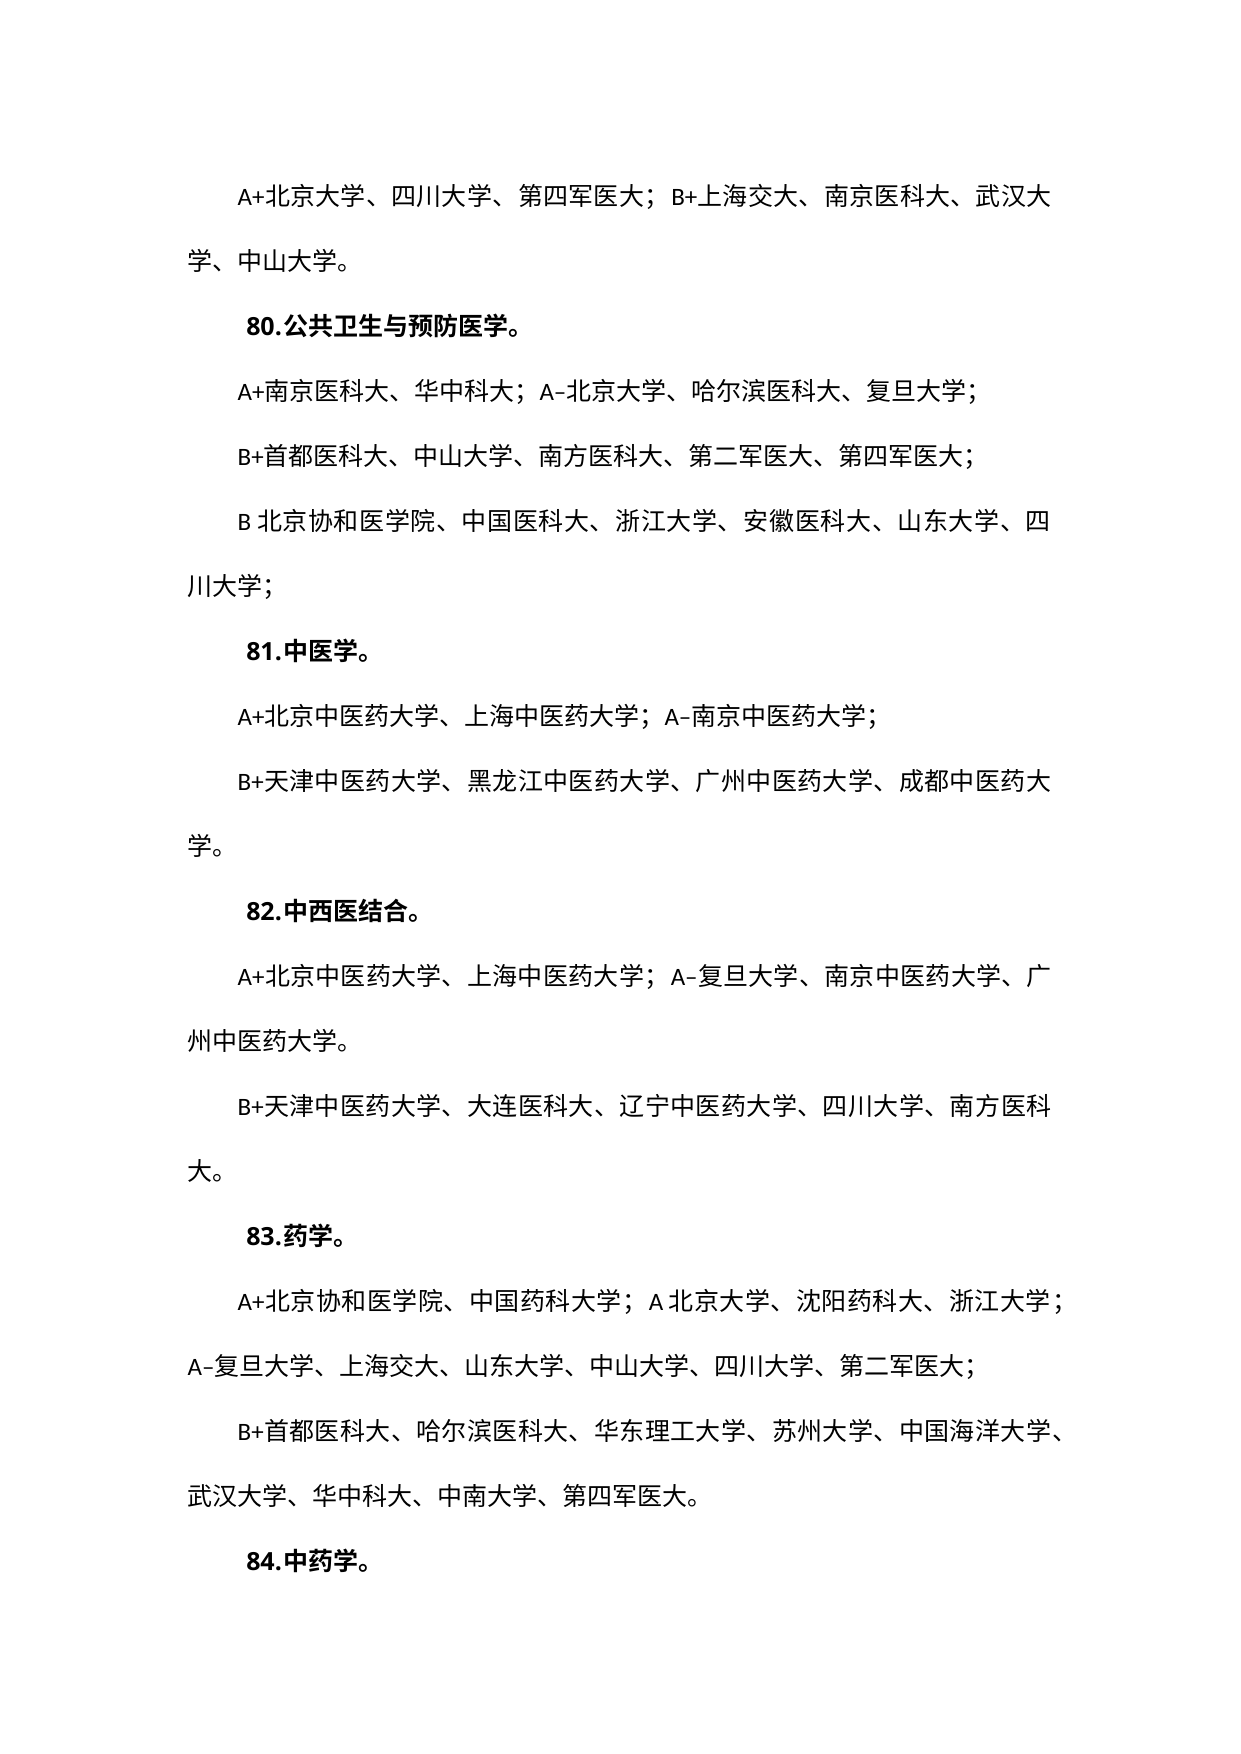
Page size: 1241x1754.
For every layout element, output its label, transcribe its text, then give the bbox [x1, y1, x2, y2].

text A+北京协和医学院、中国药科大学；A北京大学、沈阳药科大、浙江大学；A–复旦大学、上海交大、山东大学、中山大学、四川大学、第二军医大； [187, 1267, 1053, 1397]
text B北京协和医学院、中国医科大、浙江大学、安徽医科大、山东大学、四川大学； [187, 487, 1053, 617]
text A+北京大学、四川大学、第四军医大；B+上海交大、南京医科大、武汉大学、中山大学。 [187, 162, 1053, 292]
text B+首都医科大、中山大学、南方医科大、第二军医大、第四军医大； [187, 422, 1053, 487]
text B+天津中医药大学、大连医科大、辽宁中医药大学、四川大学、南方医科大。 [187, 1072, 1053, 1202]
text B+天津中医药大学、黑龙江中医药大学、广州中医药大学、成都中医药大学。 [187, 747, 1053, 877]
text B+首都医科大、哈尔滨医科大、华东理工大学、苏州大学、中国海洋大学、武汉大学、华中科大、中南大学、第四军医大。 [187, 1397, 1053, 1527]
text A+北京中医药大学、上海中医药大学；A–南京中医药大学； [187, 682, 1053, 747]
list 药学。 [246, 1202, 1053, 1267]
list 公共卫生与预防医学。 [246, 292, 1053, 357]
text A+南京医科大、华中科大；A–北京大学、哈尔滨医科大、复旦大学； [187, 357, 1053, 422]
text A+北京中医药大学、上海中医药大学；A–复旦大学、南京中医药大学、广州中医药大学。 [187, 942, 1053, 1072]
list 中医学。 [246, 617, 1053, 682]
list 中药学。 [246, 1527, 1053, 1592]
list 中西医结合。 [246, 877, 1053, 942]
